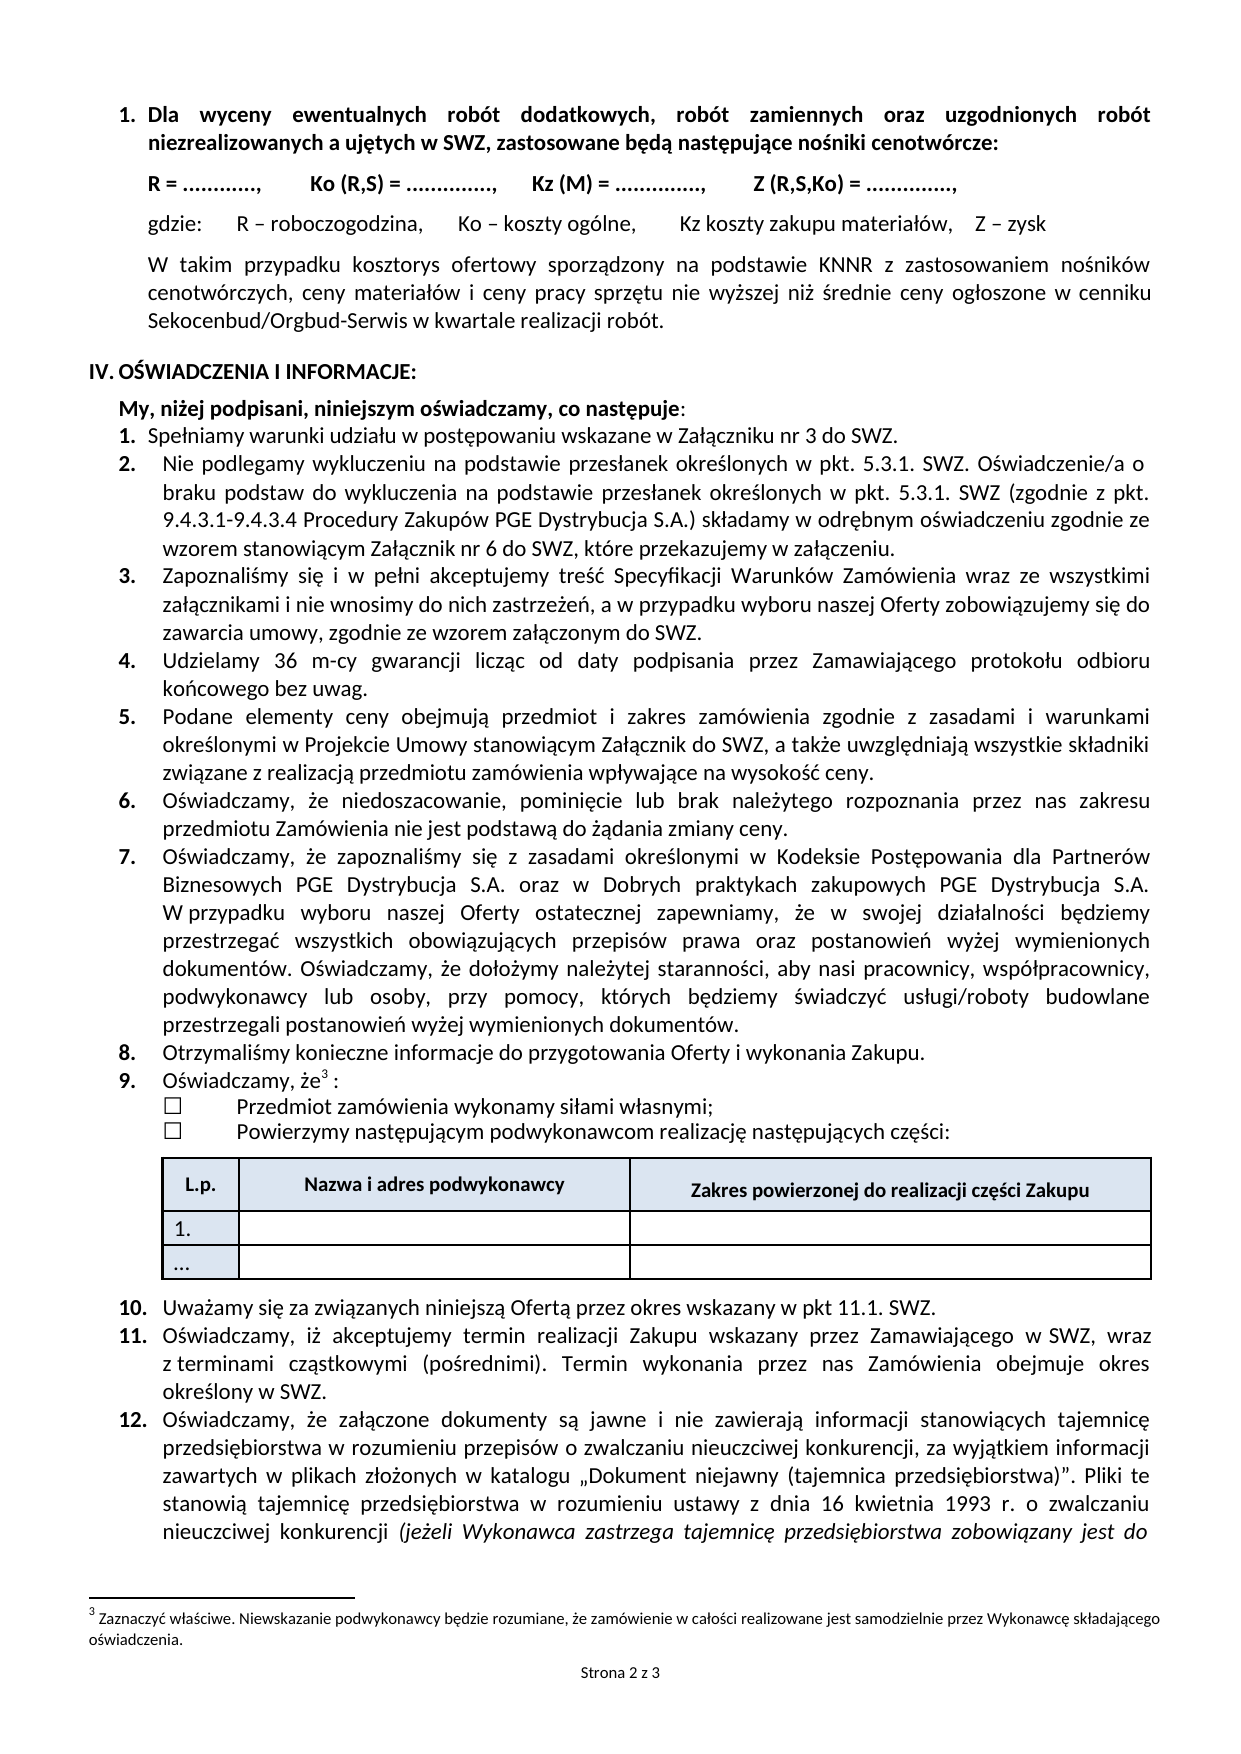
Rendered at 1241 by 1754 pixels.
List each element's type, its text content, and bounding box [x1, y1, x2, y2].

text Przedmiot zamówienia wykonamy siłami własnymi; [162, 1094, 1181, 1119]
list Oświadczamy, iż akceptujemy termin realizacji Zakupu wskazany przez Zamawiającego w SWZ, wraz z terminami cząstkowymi (pośrednimi). Termin wykonania przez nas Zamówienia obejmuje okres określony w SWZ. [118, 1321, 1152, 1405]
list Spełniamy warunki udziału w postępowaniu wskazane w Załączniku nr 3 do SWZ. [118, 422, 1152, 449]
list Otrzymaliśmy konieczne informacje do przygotowania Oferty i wykonania Zakupu. [89, 1038, 1152, 1066]
list Oświadczamy, że niedoszacowanie, pominięcie lub brak należytego rozpoznania przez nas zakresu przedmiotu Zamówienia nie jest podstawą do żądania zmiany ceny. [118, 786, 1152, 842]
list Udzielamy 36 m-cy gwarancji licząc od daty podpisania przez Zamawiającego protokołu odbioru końcowego bez uwag. [118, 646, 1152, 702]
list Uważamy się za związanych niniejszą Ofertą przez okres wskazany w pkt 11.1. SWZ. [118, 1293, 1152, 1321]
text gdzie: R – roboczogodzina, Ko – koszty ogólne, Kz koszty zakupu materiałów, Z – zysk [148, 209, 1152, 237]
list Nie podlegamy wykluczeniu na podstawie przesłanek określonych w pkt. 5.3.1. SWZ. Oświadczenie/a o braku podstaw do wykluczenia na podstawie przesłanek określonych w pkt. 5.3.1. SWZ (zgodnie z pkt. 9.4.3.1-9.4.3.4 Procedury Zakupów PGE Dystrybucja S.A.) składamy w odrębnym oświadczeniu zgodnie ze wzorem stanowiącym Załącznik nr 6 do SWZ, które przekazujemy w załączeniu. [118, 449, 1152, 562]
text Dla wyceny ewentualnych robót dodatkowych, robót zamiennych oraz uzgodnionych robót niezrealizowanych a ujętych w SWZ, zastosowane będą następujące nośniki cenotwórcze: [118, 100, 1152, 156]
table_cell 1. [164, 1212, 238, 1244]
table_cell … [164, 1246, 238, 1278]
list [118, 1405, 1152, 1545]
text Powierzymy następującym podwykonawcom realizację następujących części: [162, 1119, 1181, 1144]
table_header Nazwa i adres podwykonawcy [240, 1159, 629, 1210]
table_cell [240, 1246, 629, 1278]
list Podane elementy ceny obejmują przedmiot i zakres zamówienia zgodnie z zasadami i warunkami określonymi w Projekcie Umowy stanowiącym Załącznik do SWZ, a także uwzględniają wszystkie składniki związane z realizacją przedmiotu zamówienia wpływające na wysokość ceny. [118, 702, 1152, 786]
list Oświadczamy, że zapoznaliśmy się z zasadami określonymi w Kodeksie Postępowania dla Partnerów Biznesowych PGE Dystrybucja S.A. oraz w Dobrych praktykach zakupowych PGE Dystrybucja S.A. W przypadku wyboru naszej Oferty ostatecznej zapewniamy, że w swojej działalności będziemy przestrzegać wszystkich obowiązujących przepisów prawa oraz postanowień wyżej wymienionych dokumentów. Oświadczamy, że dołożymy należytej staranności, aby nasi pracownicy, współpracownicy, podwykonawcy lub osoby, przy pomocy, których będziemy świadczyć usługi/roboty budowlane przestrzegali postanowień wyżej wymienionych dokumentów. [118, 842, 1152, 1038]
list Zapoznaliśmy się i w pełni akceptujemy treść Specyfikacji Warunków Zamówienia wraz ze wszystkimi załącznikami i nie wnosimy do nich zastrzeżeń, a w przypadku wyboru naszej Oferty zobowiązujemy się do zawarcia umowy, zgodnie ze wzorem załączonym do SWZ. [118, 562, 1152, 646]
text R = ............, Ko (R,S) = .............., Kz (M) = .............., Z (R,S,Ko) = .............., [148, 169, 1152, 197]
table_cell [631, 1246, 1150, 1278]
table_header L.p. [164, 1159, 238, 1210]
table_cell [240, 1212, 629, 1244]
list Oświadczamy, że : [89, 1066, 1152, 1094]
text My, niżej podpisani, niniejszym oświadczamy, co następuje: [118, 397, 1152, 422]
table_cell [631, 1212, 1150, 1244]
table_header Zakres powierzonej do realizacji części Zakupu [631, 1159, 1150, 1210]
text OŚWIADCZENIA I INFORMACJE: [89, 359, 1152, 384]
text W takim przypadku kosztorys ofertowy sporządzony na podstawie KNNR z zastosowaniem nośników cenotwórczych, ceny materiałów i ceny pracy sprzętu nie wyższej niż średnie ceny ogłoszone w cenniku Sekocenbud/Orgbud-Serwis w kwartale realizacji robót. [148, 250, 1152, 334]
